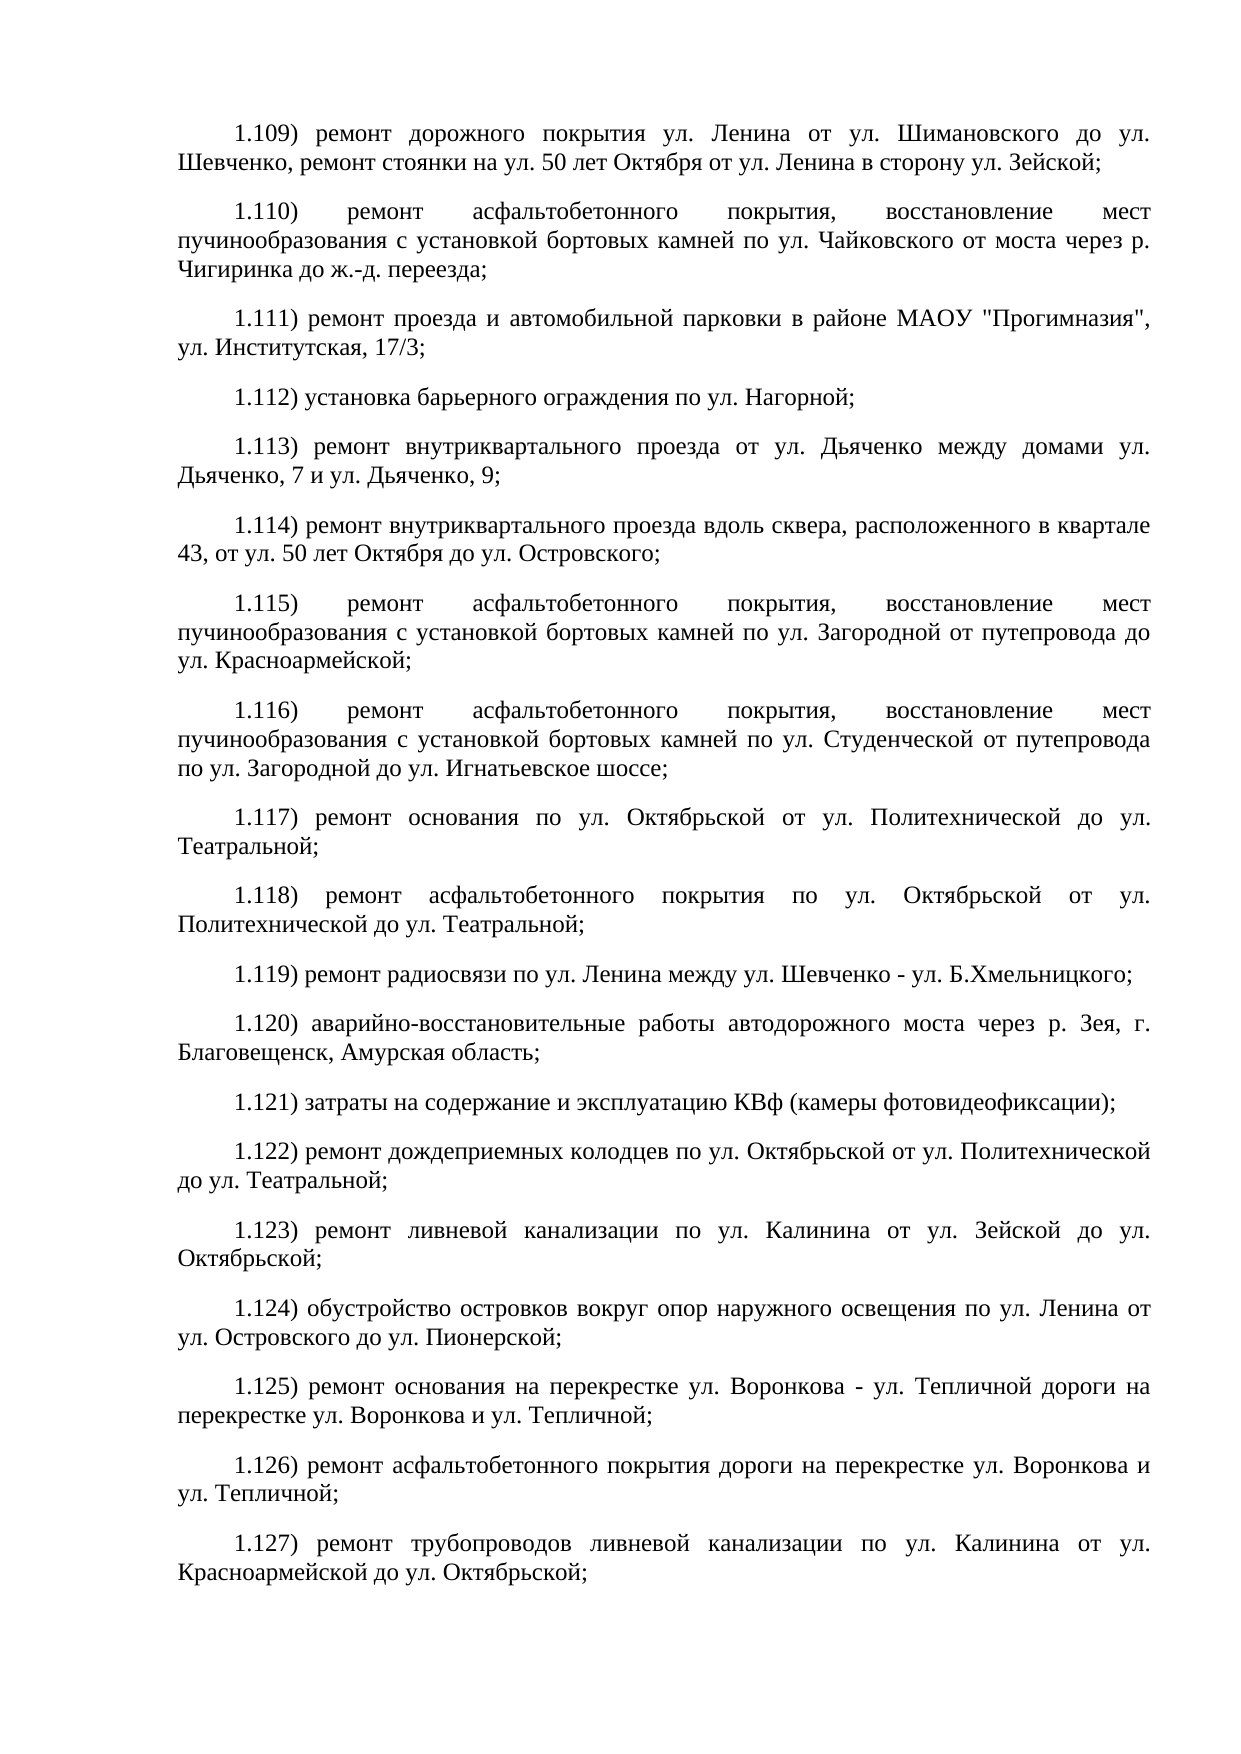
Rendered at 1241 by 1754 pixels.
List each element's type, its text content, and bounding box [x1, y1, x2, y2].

text 1.113) ремонт внутриквартального проезда от ул. Дьяченко между домами ул. Дьяченко, 7 и ул. Дьяченко, 9; [177, 431, 1152, 489]
text 1.124) обустройство островков вокруг опор наружного освещения по ул. Ленина от ул. Островского до ул. Пионерской; [177, 1293, 1152, 1351]
text 1.120) аварийно-восстановительные работы автодорожного моста через р. Зея, г. Благовещенск, Амурская область; [177, 1008, 1152, 1066]
text 1.119) ремонт радиосвязи по ул. Ленина между ул. Шевченко - ул. Б.Хмельницкого; [177, 959, 1152, 988]
text 1.127) ремонт трубопроводов ливневой канализации по ул. Калинина от ул. Красноармейской до ул. Октябрьской; [177, 1528, 1152, 1586]
text 1.116) ремонт асфальтобетонного покрытия, восстановление мест пучинообразования с установкой бортовых камней по ул. Студенческой от путепровода по ул. Загородной до ул. Игнатьевское шоссе; [177, 695, 1152, 781]
text 1.122) ремонт дождеприемных колодцев по ул. Октябрьской от ул. Политехнической до ул. Театральной; [177, 1136, 1152, 1194]
text 1.123) ремонт ливневой канализации по ул. Калинина от ул. Зейской до ул. Октябрьской; [177, 1215, 1152, 1272]
text 1.110) ремонт асфальтобетонного покрытия, восстановление мест пучинообразования с установкой бортовых камней по ул. Чайковского от моста через р. Чигиринка до ж.-д. переезда; [177, 196, 1152, 283]
text 1.126) ремонт асфальтобетонного покрытия дороги на перекрестке ул. Воронкова и ул. Тепличной; [177, 1450, 1152, 1507]
text 1.117) ремонт основания по ул. Октябрьской от ул. Политехнической до ул. Театральной; [177, 802, 1152, 860]
text 1.121) затраты на содержание и эксплуатацию КВф (камеры фотовидеофиксации); [177, 1087, 1152, 1116]
text 1.125) ремонт основания на перекрестке ул. Воронкова - ул. Тепличной дороги на перекрестке ул. Воронкова и ул. Тепличной; [177, 1371, 1152, 1429]
text 1.114) ремонт внутриквартального проезда вдоль сквера, расположенного в квартале 43, от ул. 50 лет Октября до ул. Островского; [177, 510, 1152, 567]
text 1.111) ремонт проезда и автомобильной парковки в районе МАОУ "Прогимназия", ул. Институтская, 17/3; [177, 303, 1152, 361]
text 1.118) ремонт асфальтобетонного покрытия по ул. Октябрьской от ул. Политехнической до ул. Театральной; [177, 881, 1152, 938]
text 1.112) установка барьерного ограждения по ул. Нагорной; [177, 382, 1152, 411]
text 1.109) ремонт дорожного покрытия ул. Ленина от ул. Шимановского до ул. Шевченко, ремонт стоянки на ул. 50 лет Октября от ул. Ленина в сторону ул. Зейской; [177, 118, 1152, 176]
text 1.115) ремонт асфальтобетонного покрытия, восстановление мест пучинообразования с установкой бортовых камней по ул. Загородной от путепровода до ул. Красноармейской; [177, 588, 1152, 674]
